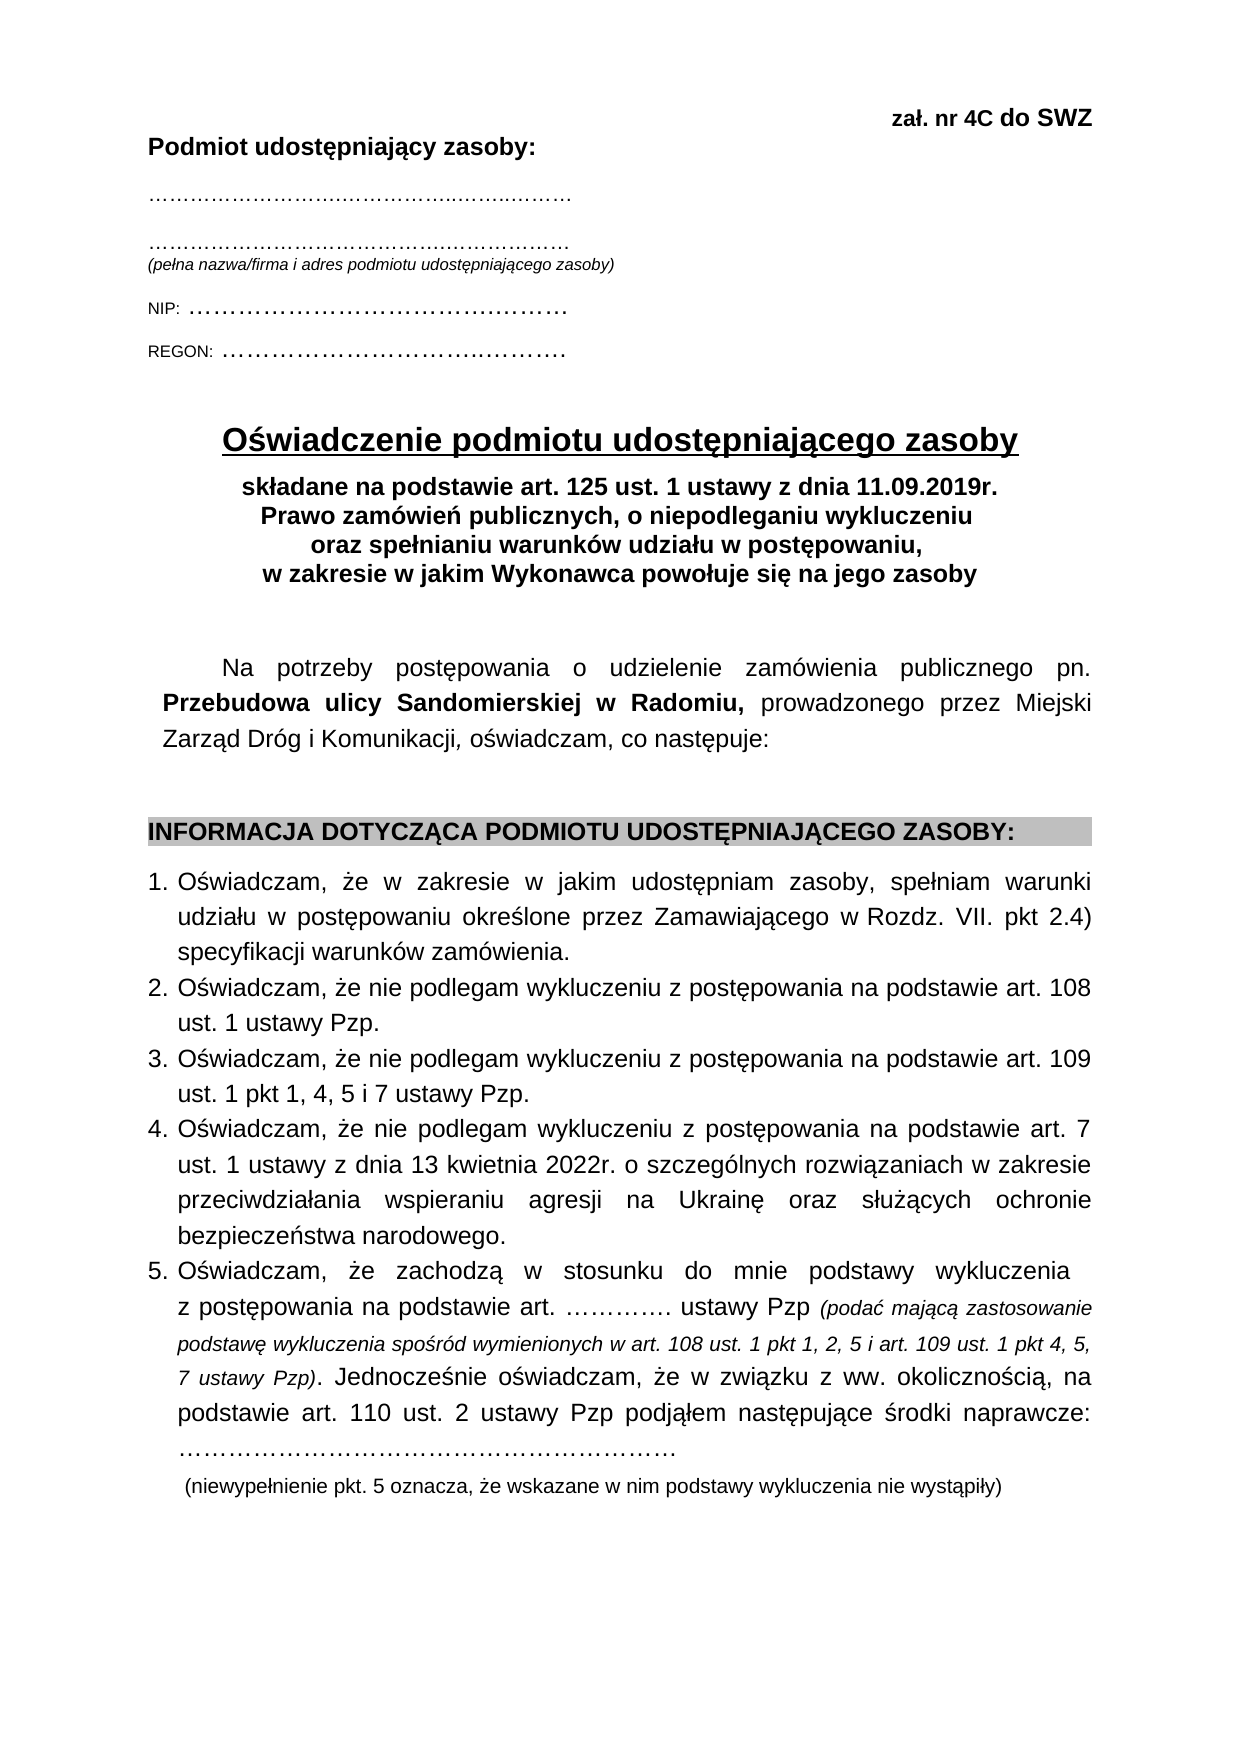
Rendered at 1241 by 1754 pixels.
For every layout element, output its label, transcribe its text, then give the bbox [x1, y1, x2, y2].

subtitle zał. nr 4C do SWZ [148, 103, 1092, 132]
text NIP: ……………………………….……… [148, 291, 1092, 320]
text …………………………………….……………… [148, 229, 650, 253]
list Oświadczam, że nie podlegam wykluczeniu z postępowania na podstawie art. 108 ust. 1 ustawy Pzp. [148, 966, 1092, 1037]
text (niewypełnienie pkt. 5 oznacza, że wskazane w nim podstawy wykluczenia nie wystąpiły) [148, 1462, 1092, 1497]
text składane na podstawie art. 125 ust. 1 ustawy z dnia 11.09.2019r. [148, 471, 1092, 501]
text Podmiot udostępniający zasoby: [148, 132, 1092, 161]
list Oświadczam, że nie podlegam wykluczeniu z postępowania na podstawie art. 109 ust. 1 pkt 1, 4, 5 i 7 ustawy Pzp. [148, 1037, 1092, 1108]
list Oświadczam, że w zakresie w jakim udostępniam zasoby, spełniam warunki udziału w postępowaniu określone przez Zamawiającego w Rozdz. VII. pkt 2.4) specyfikacji warunków zamówienia. [148, 860, 1092, 966]
text (pełna nazwa/firma i adres podmiotu udostępniającego zasoby) [148, 253, 620, 274]
text Na potrzeby postępowania o udzielenie zamówienia publicznego pn. Przebudowa ulicy Sandomierskiej w Radomiu, prowadzonego przez Miejski Zarząd Dróg i Komunikacji, oświadczam, co następuje: [162, 646, 1092, 753]
text REGON: …………………………..………. [148, 334, 1092, 363]
list Oświadczam, że nie podlegam wykluczeniu z postępowania na podstawie art. 7 ust. 1 ustawy z dnia 13 kwietnia 2022r. o szczególnych rozwiązaniach w zakresie przeciwdziałania wspieraniu agresji na Ukrainę oraz służących ochronie bezpieczeństwa narodowego. [148, 1108, 1092, 1249]
text INFORMACJA DOTYCZĄCA PODMIOTU UDOSTĘPNIAJĄCEGO ZASOBY: [148, 817, 1092, 846]
text Prawo zamówień publicznych, o niepodleganiu wykluczeniu oraz spełnianiu warunków udziału w postępowaniu, w zakresie w jakim Wykonawca powołuje się na jego zasoby [148, 501, 1092, 588]
text ……………………….……………..……..……… [148, 182, 620, 206]
list Oświadczam, że zachodzą w stosunku do mnie podstawy wykluczenia z postępowania na podstawie art. …………. ustawy Pzp (podać mającą zastosowanie podstawę wykluczenia spośród wymienionych w art. 108 ust. 1 pkt 1, 2, 5 i art. 109 ust. 1 pkt 4, 5, 7 ustawy Pzp). Jednocześnie oświadczam, że w związku z ww. okolicznością, na podstawie art. 110 ust. 2 ustawy Pzp podjąłem następujące środki naprawcze: …………………………………………………… [148, 1249, 1092, 1462]
text Oświadczenie podmiotu udostępniającego zasoby [148, 420, 1092, 459]
